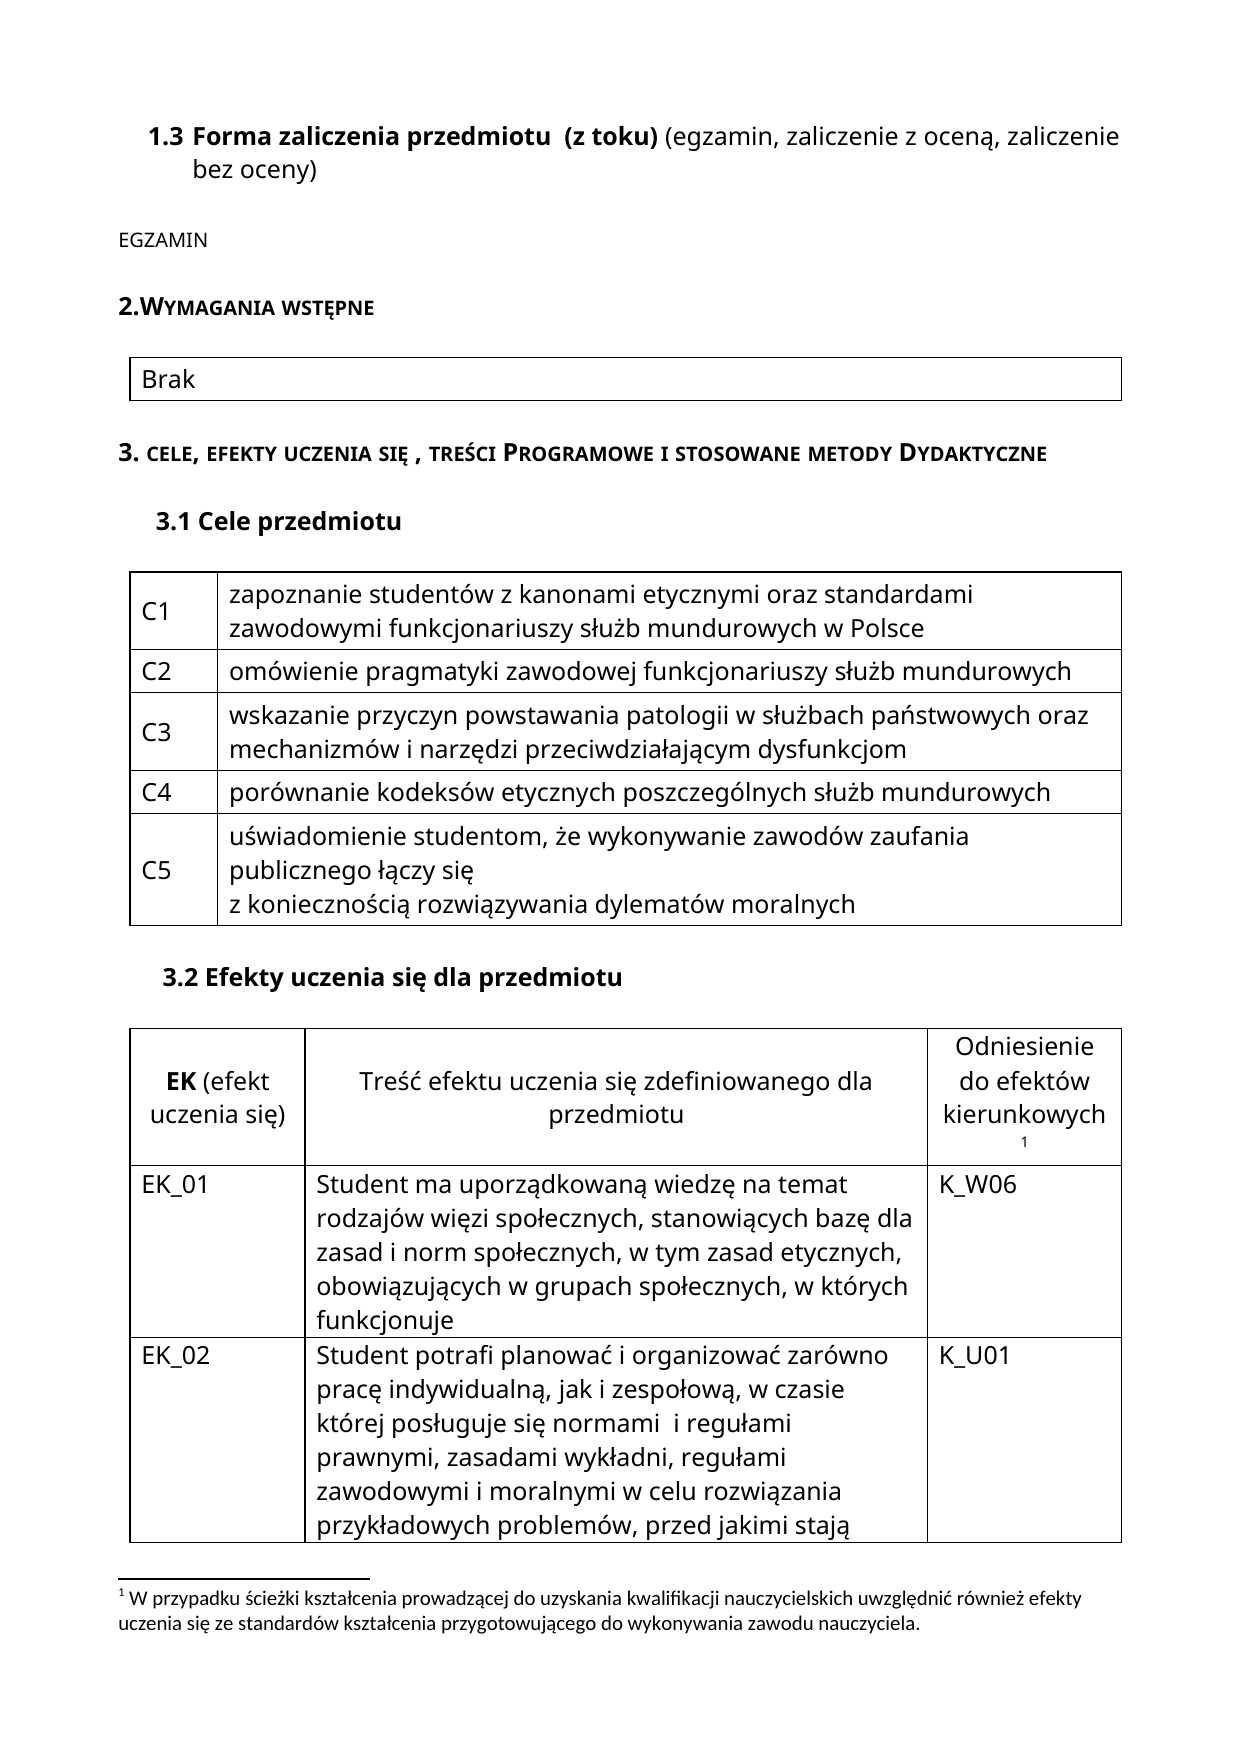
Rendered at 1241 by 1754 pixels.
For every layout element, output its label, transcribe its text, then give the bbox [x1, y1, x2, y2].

table_header Odniesienie do efektów kierunkowych [928, 1029, 1121, 1165]
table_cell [306, 1338, 927, 1542]
table_cell K_U01 [928, 1338, 1121, 1542]
table_cell C3 [131, 693, 217, 770]
table_cell EK_02 [131, 1338, 304, 1542]
text 3. cele, efekty uczenia się , treści Programowe i stosowane metody Dydaktyczne [118, 435, 1122, 469]
table_cell C2 [131, 650, 217, 692]
table_header C1 [131, 573, 217, 649]
table_header zapoznanie studentów z kanonami etycznymi oraz standardami zawodowymi funkcjonariuszy służb mundurowych w Polsce [218, 573, 1121, 649]
text 3.1 Cele przedmiotu [156, 503, 1122, 537]
table_header Treść efektu uczenia się zdefiniowanego dla przedmiotu [306, 1029, 927, 1165]
text 2.Wymagania wstępne [118, 288, 1122, 322]
table_cell omówienie pragmatyki zawodowej funkcjonariuszy służb mundurowych [218, 650, 1121, 692]
table_cell C4 [131, 771, 217, 813]
table_cell Student ma uporządkowaną wiedzę na temat rodzajów więzi społecznych, stanowiących bazę dla zasad i norm społecznych, w tym zasad etycznych, obowiązujących w grupach społecznych, w których funkcjonuje [306, 1166, 927, 1337]
table_cell wskazanie przyczyn powstawania patologii w służbach państwowych oraz mechanizmów i narzędzi przeciwdziałającym dysfunkcjom [218, 693, 1121, 770]
table_cell EK_01 [131, 1166, 304, 1337]
text 3.2 Efekty uczenia się dla przedmiotu [162, 960, 1122, 994]
table_header Brak [131, 358, 1121, 400]
table_cell K_W06 [928, 1166, 1121, 1337]
text egzamin [118, 220, 1122, 254]
table_cell uświadomienie studentom, że wykonywanie zawodów zaufania publicznego łączy się z koniecznością rozwiązywania dylematów moralnych [218, 814, 1121, 925]
table_cell porównanie kodeksów etycznych poszczególnych służb mundurowych [218, 771, 1121, 813]
text 1.3 Forma zaliczenia przedmiotu (z toku) (egzamin, zaliczenie z oceną, zaliczenie bez oceny) [148, 118, 1122, 186]
table_cell C5 [131, 814, 217, 925]
table_header EK (efekt uczenia się) [131, 1029, 304, 1165]
